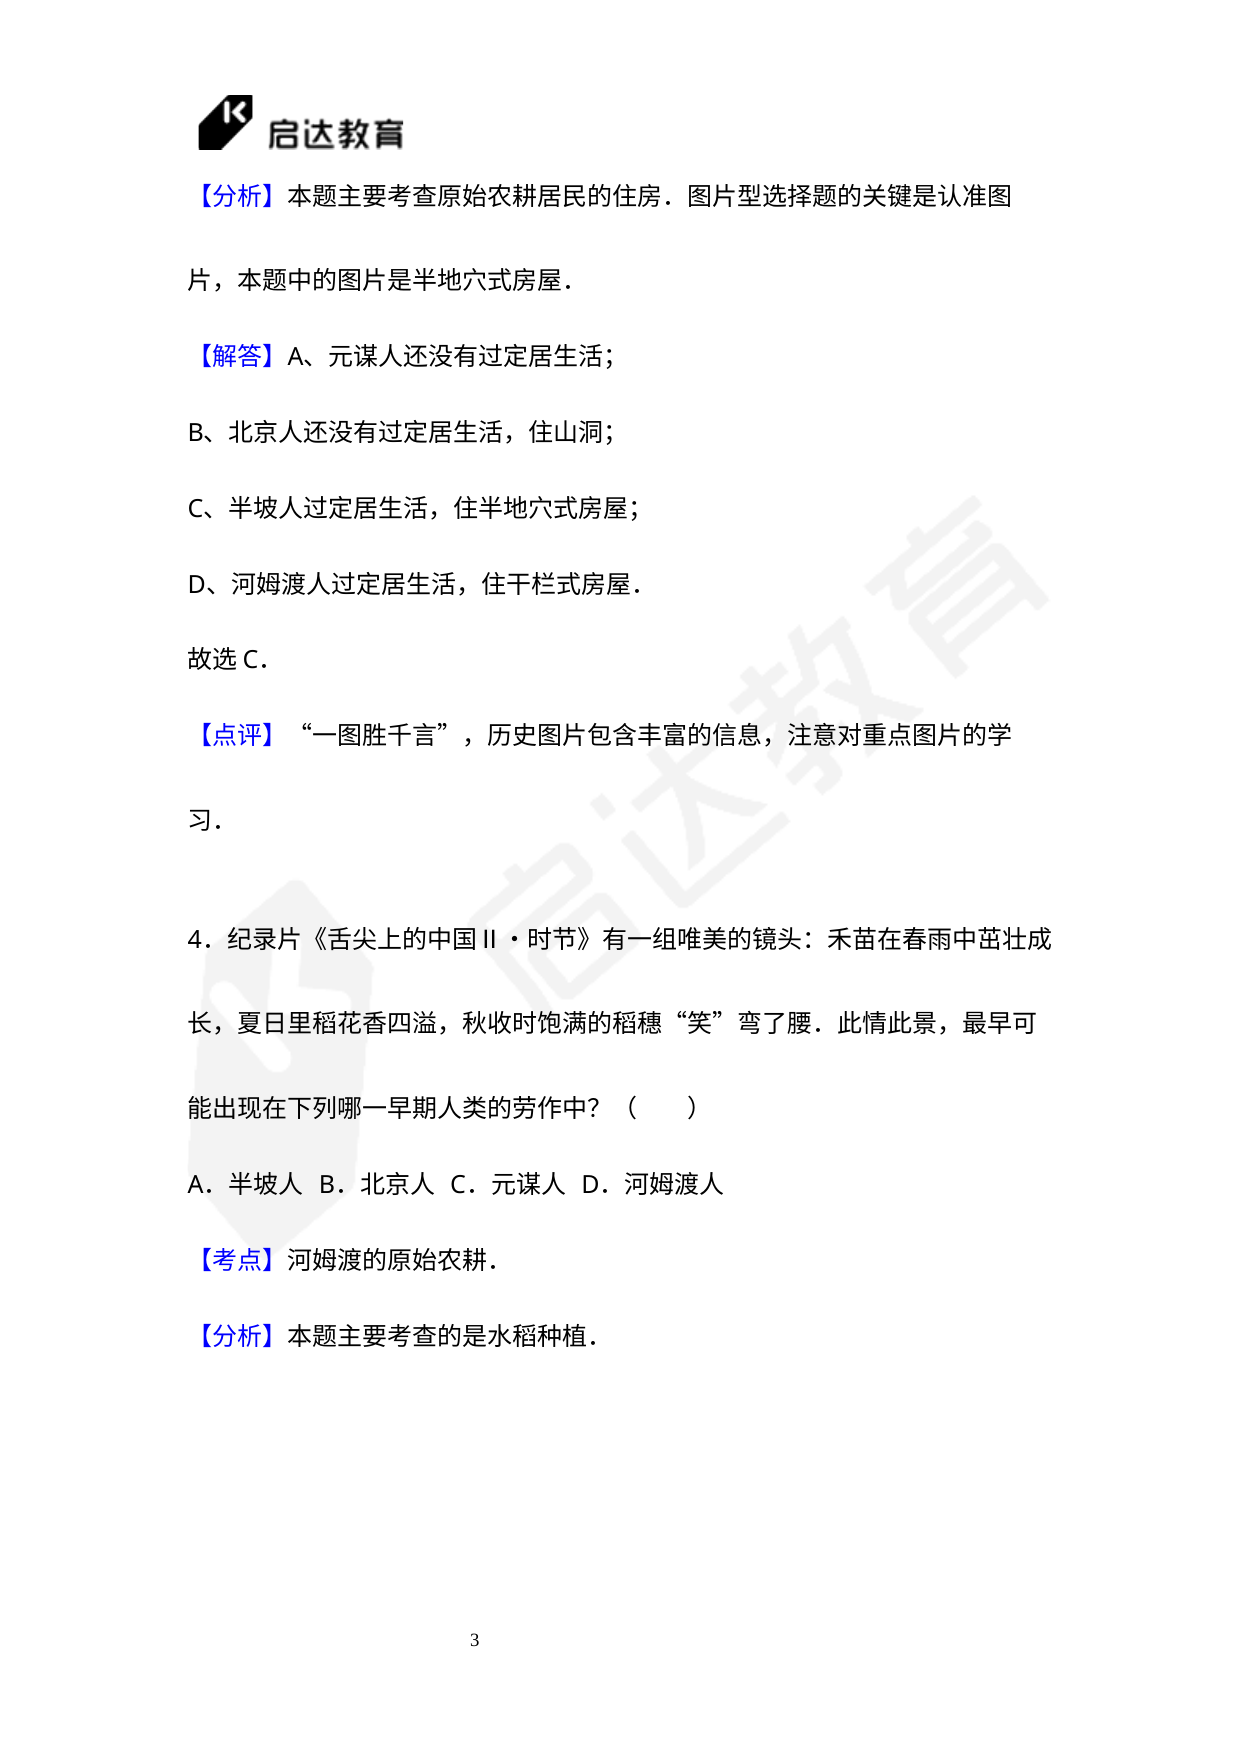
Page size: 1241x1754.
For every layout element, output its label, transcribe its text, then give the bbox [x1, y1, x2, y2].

text 【分析】本题主要考查的是水稻种植． [187, 1302, 1053, 1367]
picture [198, 95, 404, 150]
text 故选C． [187, 626, 1053, 691]
text C、半坡人过定居生活，住半地穴式房屋； [187, 474, 1053, 539]
text A．半坡人 B．北京人 C．元谋人 D．河姆渡人 [187, 1150, 1053, 1215]
text 【分析】本题主要考查原始农耕居民的住房．图片型选择题的关键是认准图片，本题中的图片是半地穴式房屋． [187, 162, 1053, 311]
text D、河姆渡人过定居生活，住干栏式房屋． [187, 550, 1053, 615]
text 【点评】“一图胜千言”，历史图片包含丰富的信息，注意对重点图片的学习． [187, 701, 1053, 851]
text 4．纪录片《舌尖上的中国Ⅱ•时节》有一组唯美的镜头：禾苗在春雨中茁壮成长，夏日里稻花香四溢，秋收时饱满的稻穗“笑”弯了腰．此情此景，最早可能出现在下列哪一早期人类的劳作中？（ ） [187, 905, 1053, 1139]
text 【考点】河姆渡的原始农耕． [187, 1226, 1053, 1291]
text 【解答】A、元谋人还没有过定居生活； [187, 322, 1053, 387]
text B、北京人还没有过定居生活，住山洞； [187, 398, 1053, 463]
